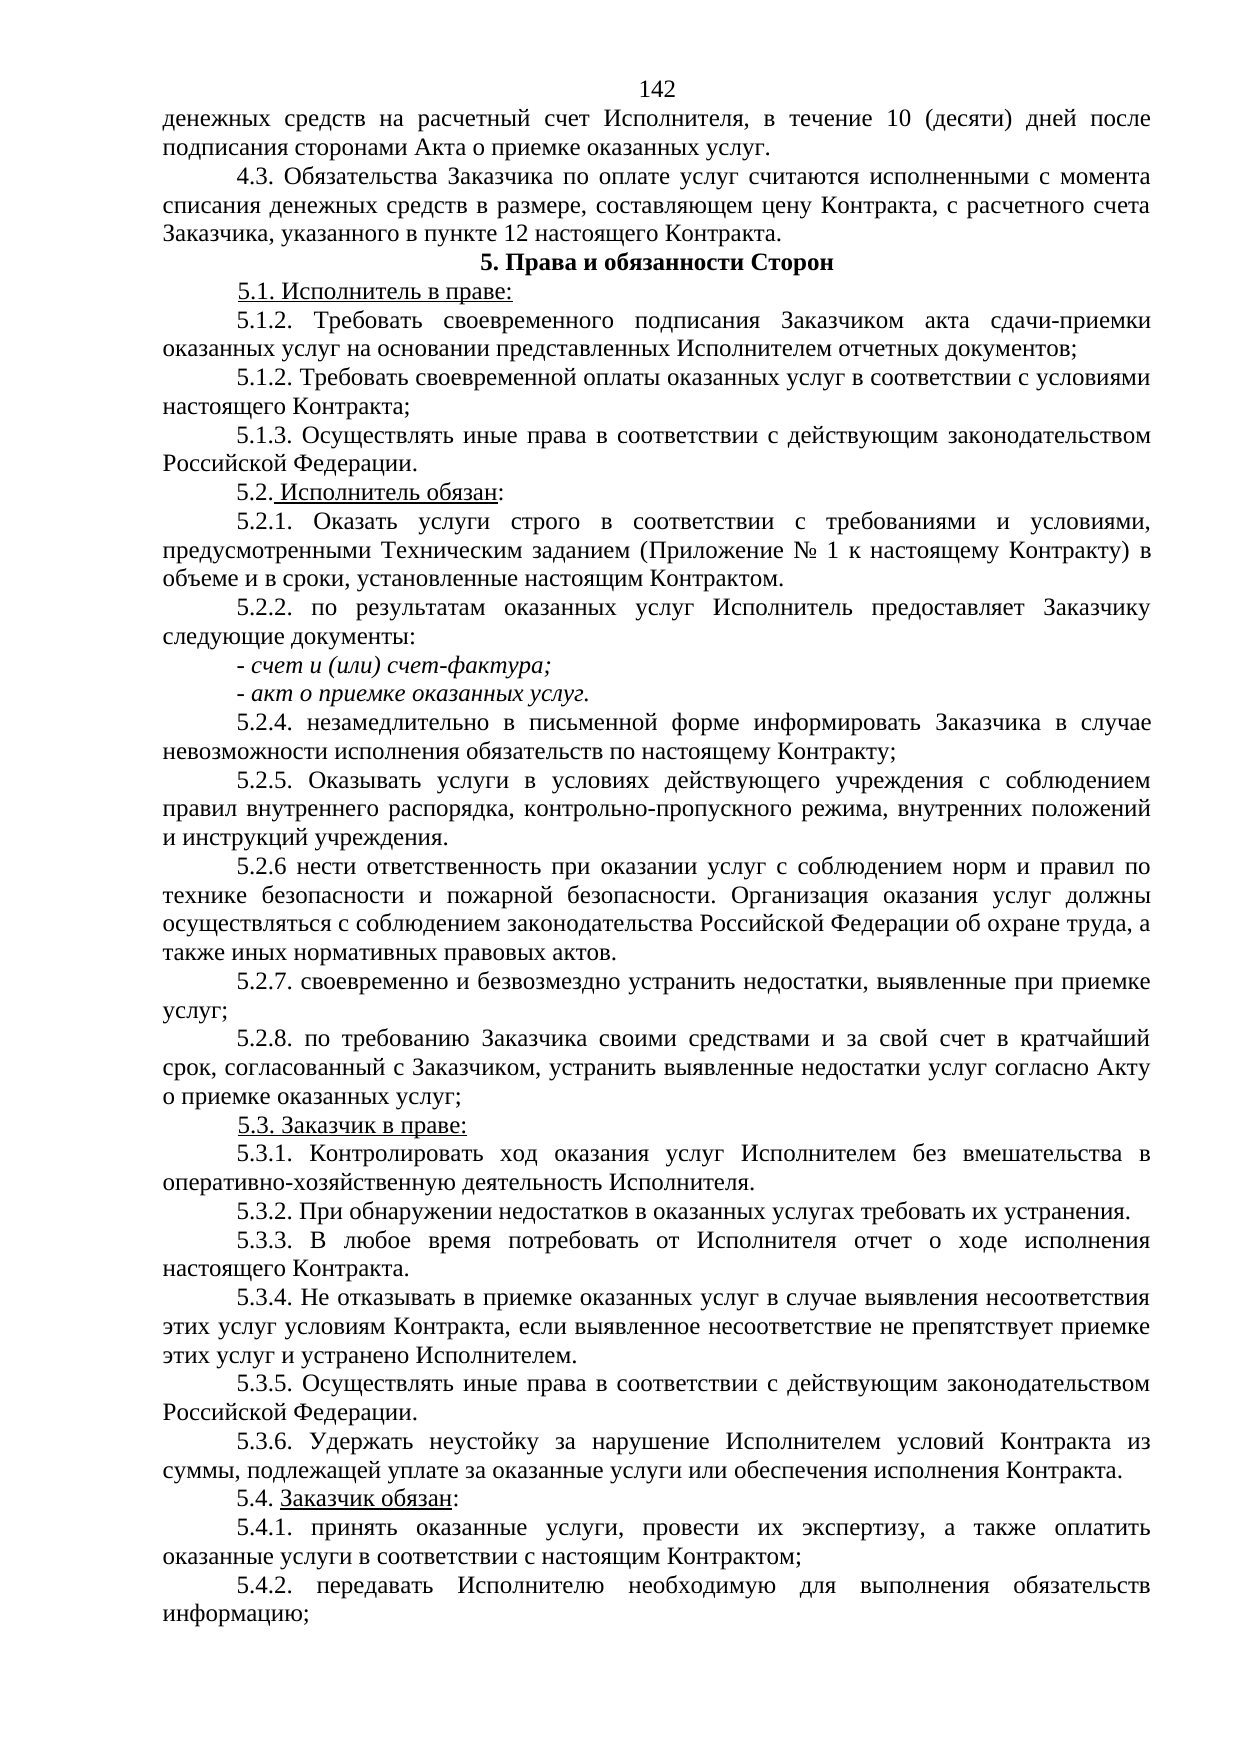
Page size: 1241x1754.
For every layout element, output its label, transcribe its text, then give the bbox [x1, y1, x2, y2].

text 5.1. Исполнитель в праве: [162, 276, 1152, 305]
text 5.3. Заказчик в праве: [162, 1110, 1152, 1138]
text 5.2. Исполнитель обязан: [162, 477, 1152, 506]
text 5. Права и обязанности Сторон [162, 247, 1152, 276]
text 5.3.2. При обнаружении недостатков в оказанных услугах требовать их устранения. [162, 1196, 1152, 1225]
text 4.3. Обязательства Заказчика по оплате услуг считаются исполненными с момента списания денежных средств в размере, составляющем цену Контракта, с расчетного счета Заказчика, указанного в пункте 12 настоящего Контракта. [162, 161, 1152, 247]
text 5.2.8. по требованию Заказчика своими средствами и за свой счет в кратчайший срок, согласованный с Заказчиком, устранить выявленные недостатки услуг согласно Акту о приемке оказанных услуг; [162, 1023, 1152, 1110]
text 5.2.4. незамедлительно в письменной форме информировать Заказчика в случае невозможности исполнения обязательств по настоящему Контракту; [162, 707, 1152, 765]
text 5.2.5. Оказывать услуги в условиях действующего учреждения с соблюдением правил внутреннего распорядка, контрольно-пропускного режима, внутренних положений и инструкций учреждения. [162, 765, 1152, 851]
text 5.4.1. принять оказанные услуги, провести их экспертизу, а также оплатить оказанные услуги в соответствии с настоящим Контрактом; [162, 1512, 1152, 1570]
text 5.2.7. своевременно и безвозмездно устранить недостатки, выявленные при приемке услуг; [162, 966, 1152, 1023]
text 5.3.1. Контролировать ход оказания услуг Исполнителем без вмешательства в оперативно-хозяйственную деятельность Исполнителя. [162, 1138, 1152, 1196]
text 5.1.3. Осуществлять иные права в соответствии с действующим законодательством Российской Федерации. [162, 420, 1152, 477]
text 5.3.4. Не отказывать в приемке оказанных услуг в случае выявления несоответствия этих услуг условиям Контракта, если выявленное несоответствие не препятствует приемке этих услуг и устранено Исполнителем. [162, 1282, 1152, 1368]
text 5.3.5. Осуществлять иные права в соответствии с действующим законодательством Российской Федерации. [162, 1368, 1152, 1426]
text 5.2.2. по результатам оказанных услуг Исполнитель предоставляет Заказчику следующие документы: [162, 592, 1152, 650]
text 5.1.2. Требовать своевременной оплаты оказанных услуг в соответствии с условиями настоящего Контракта; [162, 362, 1152, 420]
text - счет и (или) счет-фактура; [162, 650, 1152, 678]
text 5.3.6. Удержать неустойку за нарушение Исполнителем условий Контракта из суммы, подлежащей уплате за оказанные услуги или обеспечения исполнения Контракта. [162, 1426, 1152, 1483]
text 5.2.6 нести ответственность при оказании услуг с соблюдением норм и правил по технике безопасности и пожарной безопасности. Организация оказания услуг должны осуществляться с соблюдением законодательства Российской Федерации об охране труда, а также иных нормативных правовых актов. [162, 851, 1152, 966]
text 5.1.2. Требовать своевременного подписания Заказчиком акта сдачи-приемки оказанных услуг на основании представленных Исполнителем отчетных документов; [162, 305, 1152, 362]
text 5.3.3. В любое время потребовать от Исполнителя отчет о ходе исполнения настоящего Контракта. [162, 1225, 1152, 1282]
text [162, 103, 1152, 161]
text - акт о приемке оказанных услуг. [162, 678, 1152, 707]
text 5.4. Заказчик обязан: [162, 1483, 1152, 1512]
text 5.2.1. Оказать услуги строго в соответствии с требованиями и условиями, предусмотренными Техническим заданием (Приложение № 1 к настоящему Контракту) в объеме и в сроки, установленные настоящим Контрактом. [162, 506, 1152, 592]
text 5.4.2. передавать Исполнителю необходимую для выполнения обязательств информацию; [162, 1570, 1152, 1627]
